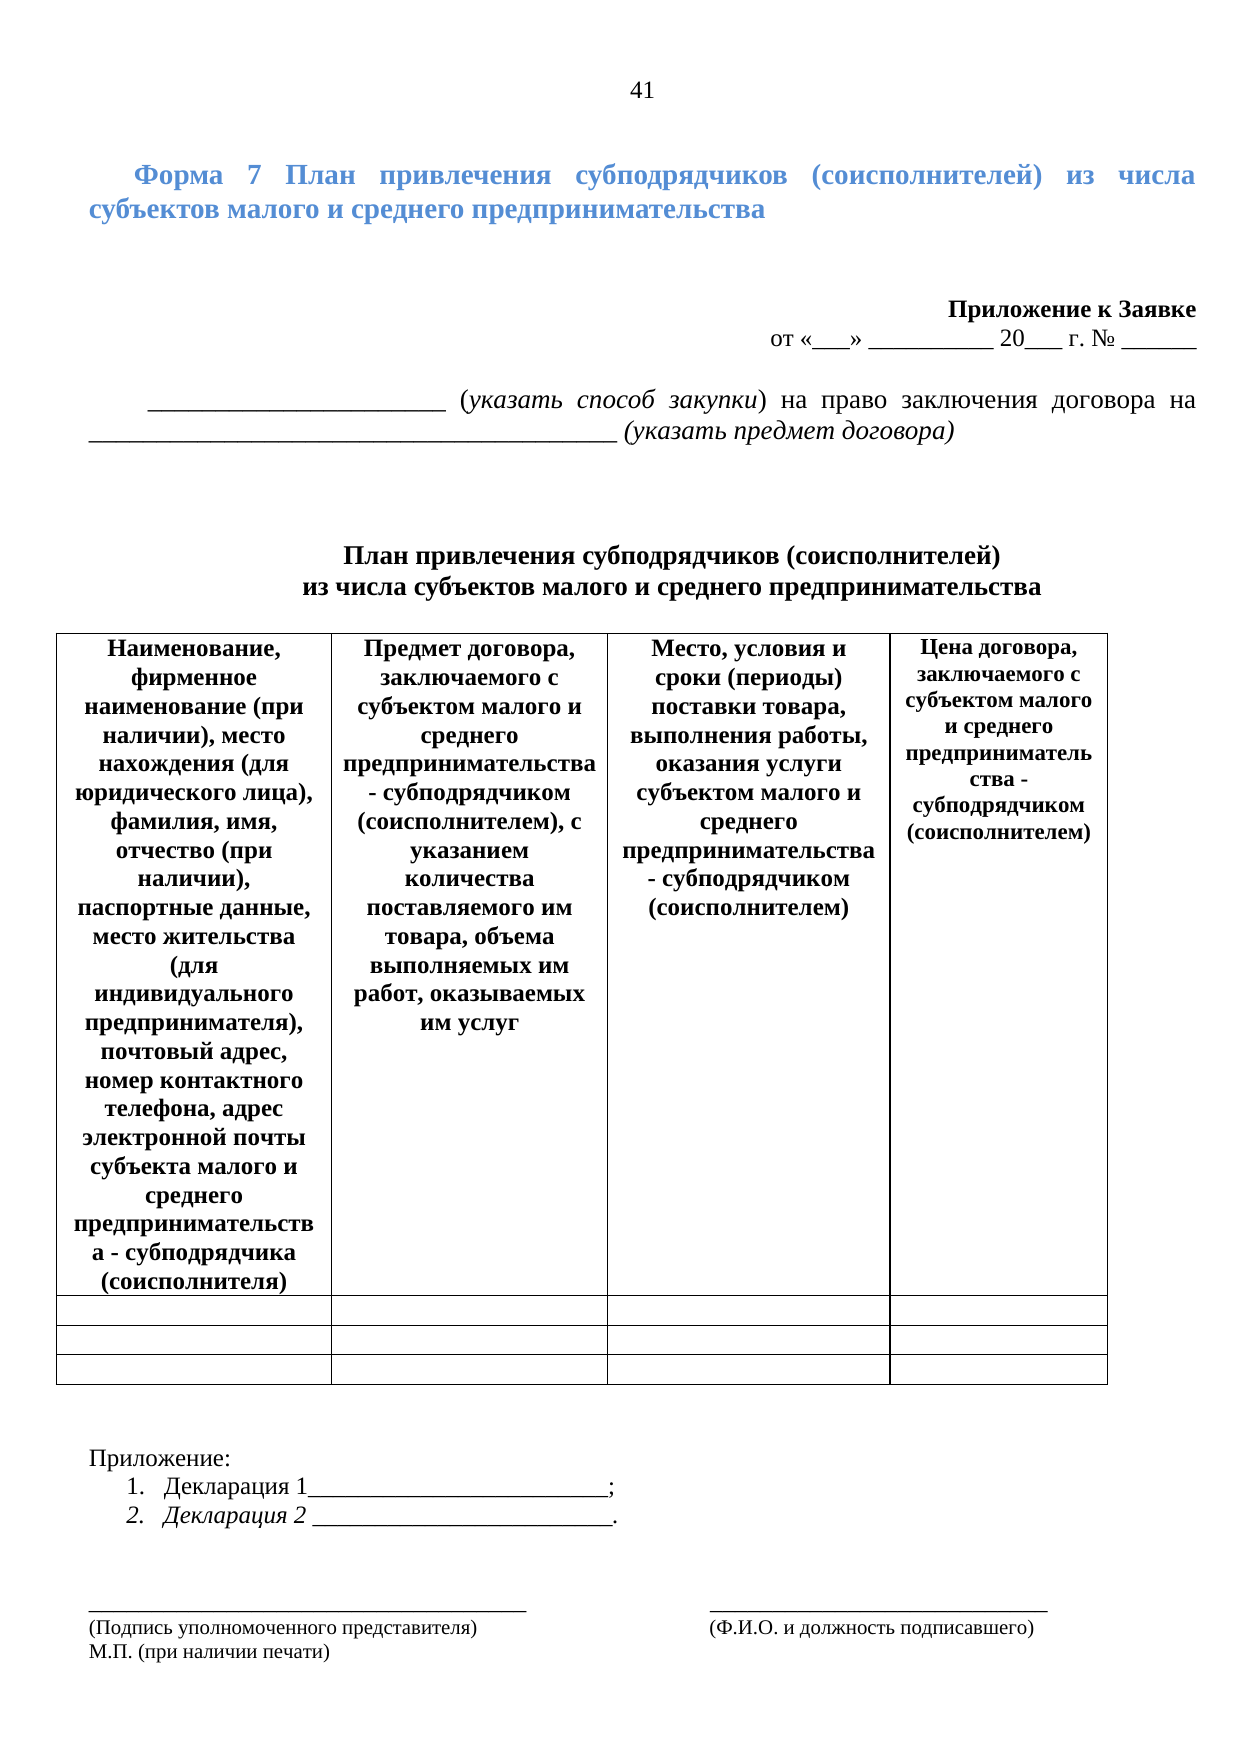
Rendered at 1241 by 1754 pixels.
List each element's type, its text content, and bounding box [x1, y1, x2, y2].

table_header Цена договора, заключаемого с субъектом малого и среднего предпринимательства - субподрядчиком (соисполнителем) [891, 634, 1107, 1295]
text из числа субъектов малого и среднего предпринимательства [89, 570, 1196, 601]
table_header Наименование, фирменное наименование (при наличии), место нахождения (для юридического лица), фамилия, имя, отчество (при наличии), паспортные данные, место жительства (для индивидуального предпринимателя), почтовый адрес, номер контактного телефона, адрес электронной почты субъекта малого и среднего предпринимательства - субподрядчика (соисполнителя) [57, 634, 331, 1295]
table_cell [332, 1355, 607, 1384]
table_header Предмет договора, заключаемого с субъектом малого и среднего предпринимательства - субподрядчиком (соисполнителем), с указанием количества поставляемого им товара, объема выполняемых им работ, оказываемых им услуг [332, 634, 607, 1295]
list Декларация 2 ________________________. [126, 1500, 1196, 1529]
table_cell [608, 1355, 889, 1384]
table_cell [332, 1296, 607, 1324]
table_cell [57, 1296, 331, 1324]
table_cell [891, 1355, 1107, 1384]
table_cell [608, 1296, 889, 1324]
table_cell [332, 1326, 607, 1354]
table_cell [891, 1326, 1107, 1354]
text (Подпись уполномоченного представителя) (Ф.И.О. и должность подписавшего) [89, 1615, 1196, 1639]
text План привлечения субподрядчиков (соисполнителей) [89, 539, 1196, 570]
subtitle Форма 7 План привлечения субподрядчиков (соисполнителей) из числа субъектов малого и среднего предпринимательства [89, 157, 1196, 224]
table_cell [891, 1296, 1107, 1324]
text ___________________________________ ___________________________ [89, 1586, 1196, 1615]
list Декларация 1________________________; [126, 1471, 1196, 1500]
text М.П. (при наличии печати) [89, 1639, 1196, 1663]
table_header Место, условия и сроки (периоды) поставки товара, выполнения работы, оказания услуги субъектом малого и среднего предпринимательства - субподрядчиком (соисполнителем) [608, 634, 889, 1295]
text Приложение к Заявке [89, 294, 1196, 323]
table_cell [57, 1326, 331, 1354]
table_cell [57, 1355, 331, 1384]
table_cell [608, 1326, 889, 1354]
text ______________________ (указать способ закупки) на право заключения договора на _______________________________________ (указать предмет договора) [89, 383, 1196, 446]
text Приложение: [89, 1443, 1196, 1471]
text от «___» __________ 20___ г. № ______ [89, 323, 1196, 352]
